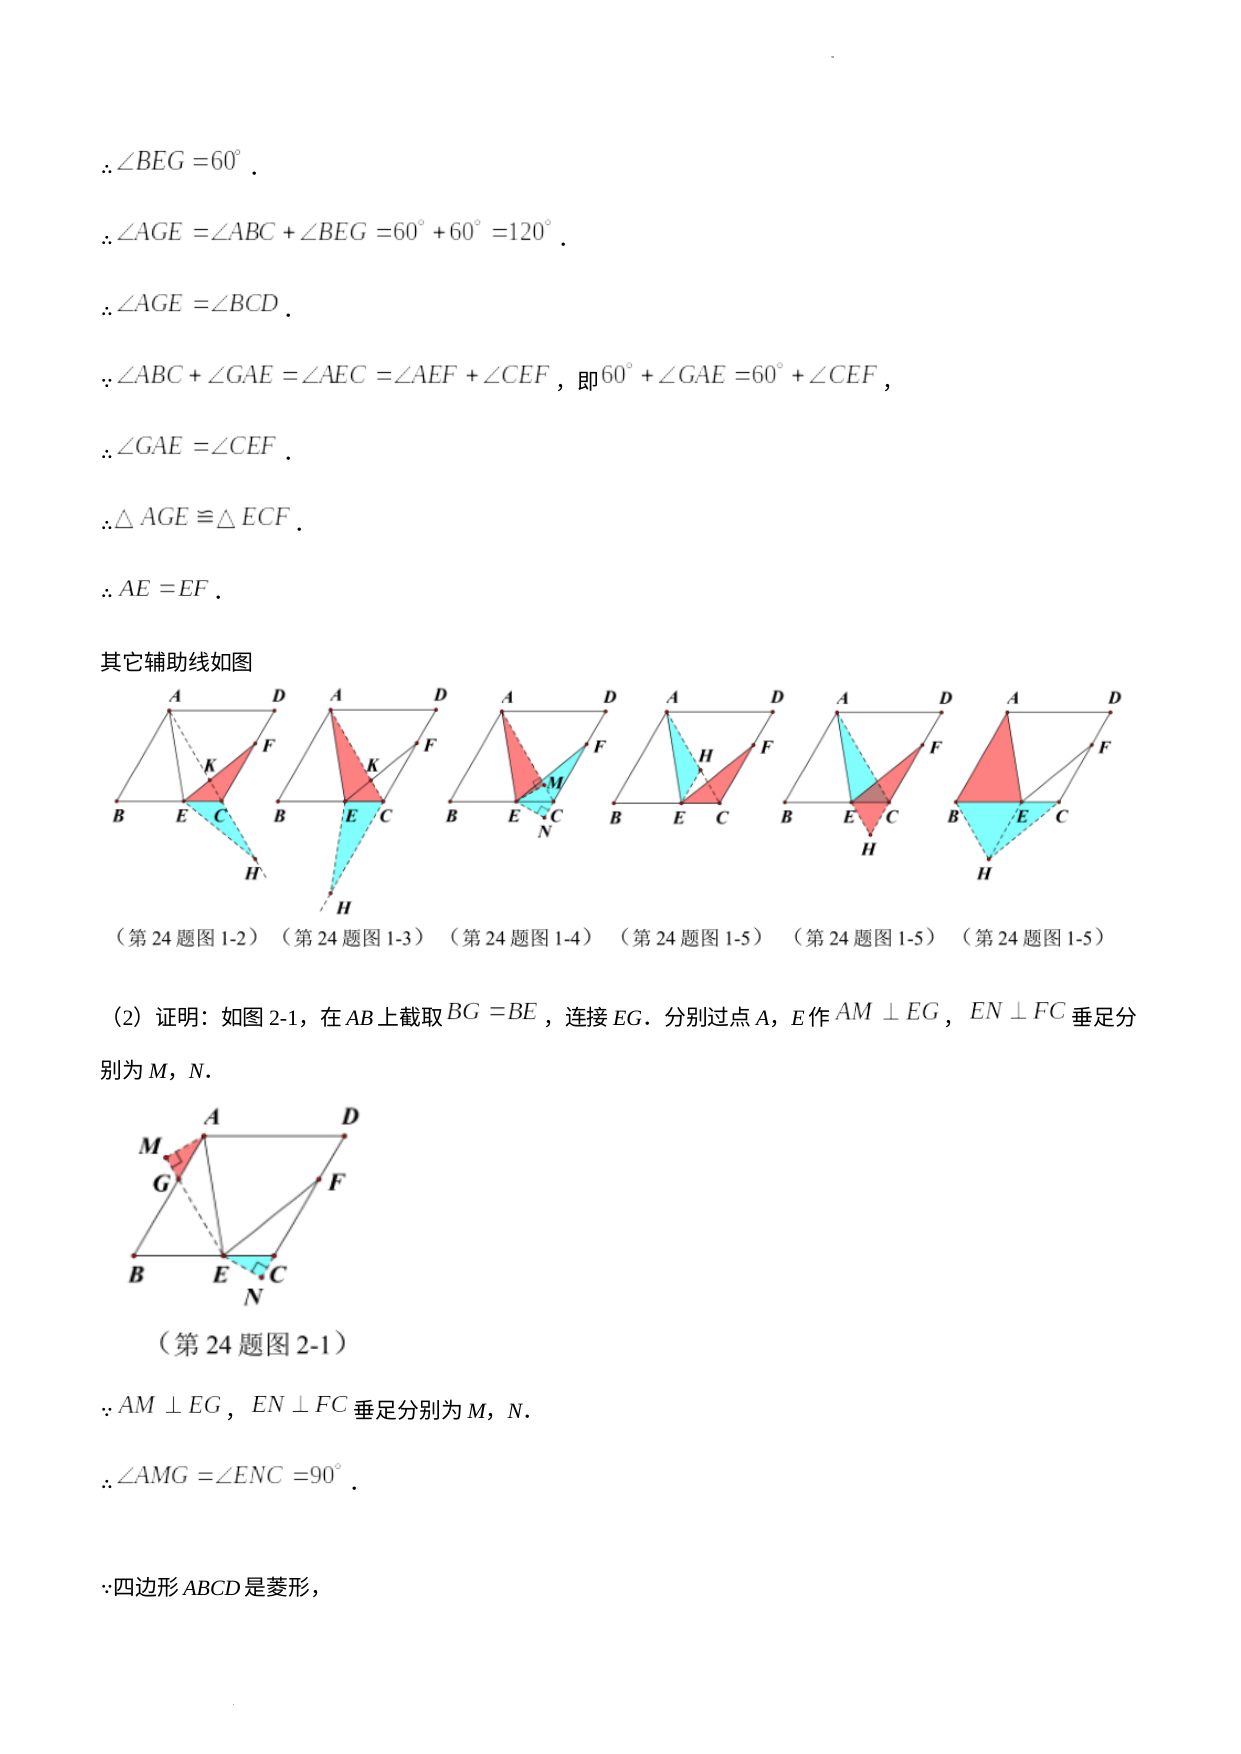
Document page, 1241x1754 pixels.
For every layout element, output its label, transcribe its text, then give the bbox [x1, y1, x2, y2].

text ∴． [100, 431, 1140, 496]
text ∴． [100, 1460, 1140, 1525]
text ∵，垂足分别为M，N． [100, 1389, 1140, 1454]
picture [100, 1091, 420, 1371]
text ∴． [100, 146, 1140, 211]
text ∴． [100, 217, 1140, 282]
picture [100, 683, 1156, 959]
text ∵，即， [100, 359, 1140, 424]
text ∴． [100, 573, 1140, 638]
text ∵四边形ABCD是菱形， [100, 1569, 1140, 1602]
text ∴． [100, 288, 1140, 353]
text （2）证明：如图2-1，在AB上截取，连接EG．分别过点A，E作，垂足分别为M，N． [100, 981, 1140, 1085]
text ∴． [100, 502, 1140, 567]
text 其它辅助线如图 [100, 644, 1140, 677]
